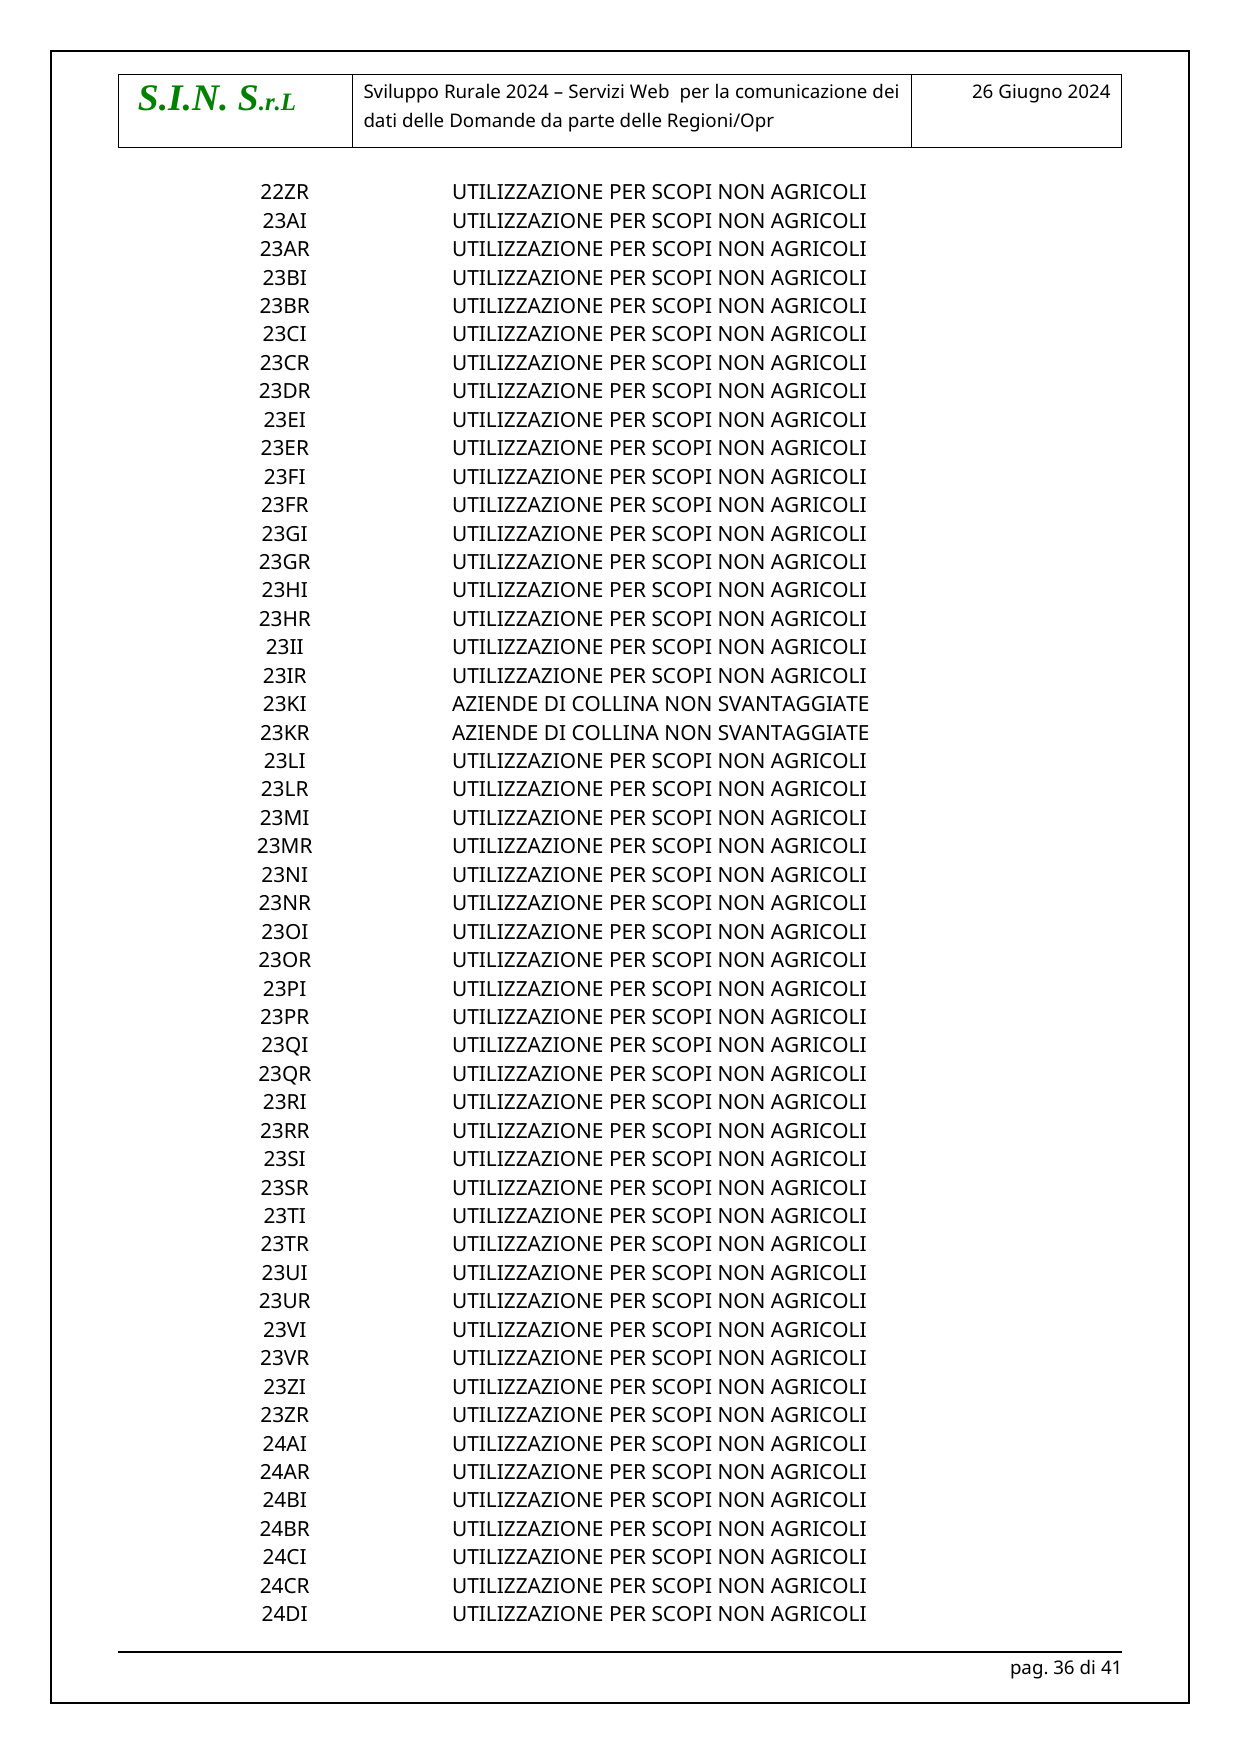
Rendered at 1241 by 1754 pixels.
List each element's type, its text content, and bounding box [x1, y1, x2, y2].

table_cell UTILIZZAZIONE PER SCOPI NON AGRICOLI [445, 405, 1045, 433]
table_cell 23OI [124, 917, 444, 945]
table_cell AZIENDE DI COLLINA NON SVANTAGGIATE [445, 689, 1045, 718]
table_cell UTILIZZAZIONE PER SCOPI NON AGRICOLI [445, 1230, 1045, 1258]
table_cell UTILIZZAZIONE PER SCOPI NON AGRICOLI [445, 1514, 1045, 1542]
table_cell 23EI [124, 405, 444, 433]
table_cell 23PI [124, 974, 444, 1002]
table_cell 24CI [124, 1543, 444, 1571]
table_cell UTILIZZAZIONE PER SCOPI NON AGRICOLI [445, 775, 1045, 803]
table_cell 23II [124, 633, 444, 661]
table_cell UTILIZZAZIONE PER SCOPI NON AGRICOLI [445, 1088, 1045, 1116]
table_cell UTILIZZAZIONE PER SCOPI NON AGRICOLI [445, 1286, 1045, 1315]
table_cell UTILIZZAZIONE PER SCOPI NON AGRICOLI [445, 1258, 1045, 1286]
table_cell UTILIZZAZIONE PER SCOPI NON AGRICOLI [445, 576, 1045, 604]
table_cell 23SR [124, 1173, 444, 1201]
table_cell 23RI [124, 1088, 444, 1116]
table_cell 23KI [124, 689, 444, 718]
table_cell UTILIZZAZIONE PER SCOPI NON AGRICOLI [445, 604, 1045, 632]
table_cell 23MR [124, 831, 444, 860]
table_cell UTILIZZAZIONE PER SCOPI NON AGRICOLI [445, 1343, 1045, 1372]
table_cell UTILIZZAZIONE PER SCOPI NON AGRICOLI [445, 974, 1045, 1002]
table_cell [445, 178, 1045, 206]
table_cell 22ZR [124, 178, 444, 206]
table_cell UTILIZZAZIONE PER SCOPI NON AGRICOLI [445, 291, 1045, 319]
table_cell UTILIZZAZIONE PER SCOPI NON AGRICOLI [445, 519, 1045, 547]
table_cell UTILIZZAZIONE PER SCOPI NON AGRICOLI [445, 1173, 1045, 1201]
table_cell 23LI [124, 746, 444, 774]
table_cell 23FR [124, 490, 444, 519]
table_cell UTILIZZAZIONE PER SCOPI NON AGRICOLI [445, 1571, 1045, 1599]
table_cell UTILIZZAZIONE PER SCOPI NON AGRICOLI [445, 1201, 1045, 1229]
table_cell 23HI [124, 576, 444, 604]
table_cell UTILIZZAZIONE PER SCOPI NON AGRICOLI [445, 1116, 1045, 1144]
table_cell 23IR [124, 661, 444, 689]
table_cell 23GI [124, 519, 444, 547]
table_cell 23TI [124, 1201, 444, 1229]
table_cell UTILIZZAZIONE PER SCOPI NON AGRICOLI [445, 348, 1045, 376]
table_cell 24AI [124, 1429, 444, 1457]
table_cell UTILIZZAZIONE PER SCOPI NON AGRICOLI [445, 1429, 1045, 1457]
table_cell 23BR [124, 291, 444, 319]
table_cell UTILIZZAZIONE PER SCOPI NON AGRICOLI [445, 1543, 1045, 1571]
table_cell UTILIZZAZIONE PER SCOPI NON AGRICOLI [445, 1031, 1045, 1059]
table_cell 24DI [124, 1599, 444, 1628]
table_cell AZIENDE DI COLLINA NON SVANTAGGIATE [445, 718, 1045, 746]
table_cell UTILIZZAZIONE PER SCOPI NON AGRICOLI [445, 206, 1045, 234]
table_cell 23AI [124, 206, 444, 234]
table_cell 23VR [124, 1343, 444, 1372]
table_cell 23GR [124, 547, 444, 576]
table_cell 23KR [124, 718, 444, 746]
table_cell 24BI [124, 1486, 444, 1514]
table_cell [445, 1599, 1045, 1628]
table_cell 23DR [124, 376, 444, 405]
table_cell 23MI [124, 803, 444, 831]
table_cell UTILIZZAZIONE PER SCOPI NON AGRICOLI [445, 917, 1045, 945]
table_cell 24CR [124, 1571, 444, 1599]
table_cell 23ZI [124, 1372, 444, 1400]
table_cell 23UR [124, 1286, 444, 1315]
table_cell 23ER [124, 433, 444, 462]
table_cell 23OR [124, 945, 444, 974]
table_cell 23QR [124, 1059, 444, 1087]
table_cell 23PR [124, 1002, 444, 1031]
table_cell 23NI [124, 860, 444, 888]
table_cell UTILIZZAZIONE PER SCOPI NON AGRICOLI [445, 746, 1045, 774]
table_cell 23LR [124, 775, 444, 803]
table_cell UTILIZZAZIONE PER SCOPI NON AGRICOLI [445, 1400, 1045, 1429]
table_cell 23TR [124, 1230, 444, 1258]
table_cell 23FI [124, 462, 444, 490]
table_cell 23CR [124, 348, 444, 376]
table_cell UTILIZZAZIONE PER SCOPI NON AGRICOLI [445, 1372, 1045, 1400]
table_cell 23BI [124, 263, 444, 291]
table_cell UTILIZZAZIONE PER SCOPI NON AGRICOLI [445, 888, 1045, 917]
table_cell UTILIZZAZIONE PER SCOPI NON AGRICOLI [445, 1002, 1045, 1031]
table_cell UTILIZZAZIONE PER SCOPI NON AGRICOLI [445, 433, 1045, 462]
table_cell 23SI [124, 1144, 444, 1173]
table_cell UTILIZZAZIONE PER SCOPI NON AGRICOLI [445, 234, 1045, 263]
table_cell UTILIZZAZIONE PER SCOPI NON AGRICOLI [445, 376, 1045, 405]
table_cell 23HR [124, 604, 444, 632]
table_cell UTILIZZAZIONE PER SCOPI NON AGRICOLI [445, 860, 1045, 888]
table_cell UTILIZZAZIONE PER SCOPI NON AGRICOLI [445, 1486, 1045, 1514]
table_cell UTILIZZAZIONE PER SCOPI NON AGRICOLI [445, 1315, 1045, 1343]
table_cell UTILIZZAZIONE PER SCOPI NON AGRICOLI [445, 1144, 1045, 1173]
table_cell UTILIZZAZIONE PER SCOPI NON AGRICOLI [445, 661, 1045, 689]
table_cell UTILIZZAZIONE PER SCOPI NON AGRICOLI [445, 945, 1045, 974]
table_cell UTILIZZAZIONE PER SCOPI NON AGRICOLI [445, 1457, 1045, 1486]
table_cell 23VI [124, 1315, 444, 1343]
table_cell UTILIZZAZIONE PER SCOPI NON AGRICOLI [445, 263, 1045, 291]
table_cell 23QI [124, 1031, 444, 1059]
table_cell UTILIZZAZIONE PER SCOPI NON AGRICOLI [445, 633, 1045, 661]
table_cell UTILIZZAZIONE PER SCOPI NON AGRICOLI [445, 490, 1045, 519]
table_cell 24AR [124, 1457, 444, 1486]
table_cell 23CI [124, 320, 444, 348]
table_cell 23NR [124, 888, 444, 917]
table_cell 23UI [124, 1258, 444, 1286]
table_cell 23RR [124, 1116, 444, 1144]
table_cell 23AR [124, 234, 444, 263]
table_cell UTILIZZAZIONE PER SCOPI NON AGRICOLI [445, 831, 1045, 860]
table_cell 24BR [124, 1514, 444, 1542]
table_cell UTILIZZAZIONE PER SCOPI NON AGRICOLI [445, 547, 1045, 576]
table_cell UTILIZZAZIONE PER SCOPI NON AGRICOLI [445, 320, 1045, 348]
table_cell UTILIZZAZIONE PER SCOPI NON AGRICOLI [445, 462, 1045, 490]
table_cell UTILIZZAZIONE PER SCOPI NON AGRICOLI [445, 803, 1045, 831]
table_cell 23ZR [124, 1400, 444, 1429]
table_cell UTILIZZAZIONE PER SCOPI NON AGRICOLI [445, 1059, 1045, 1087]
